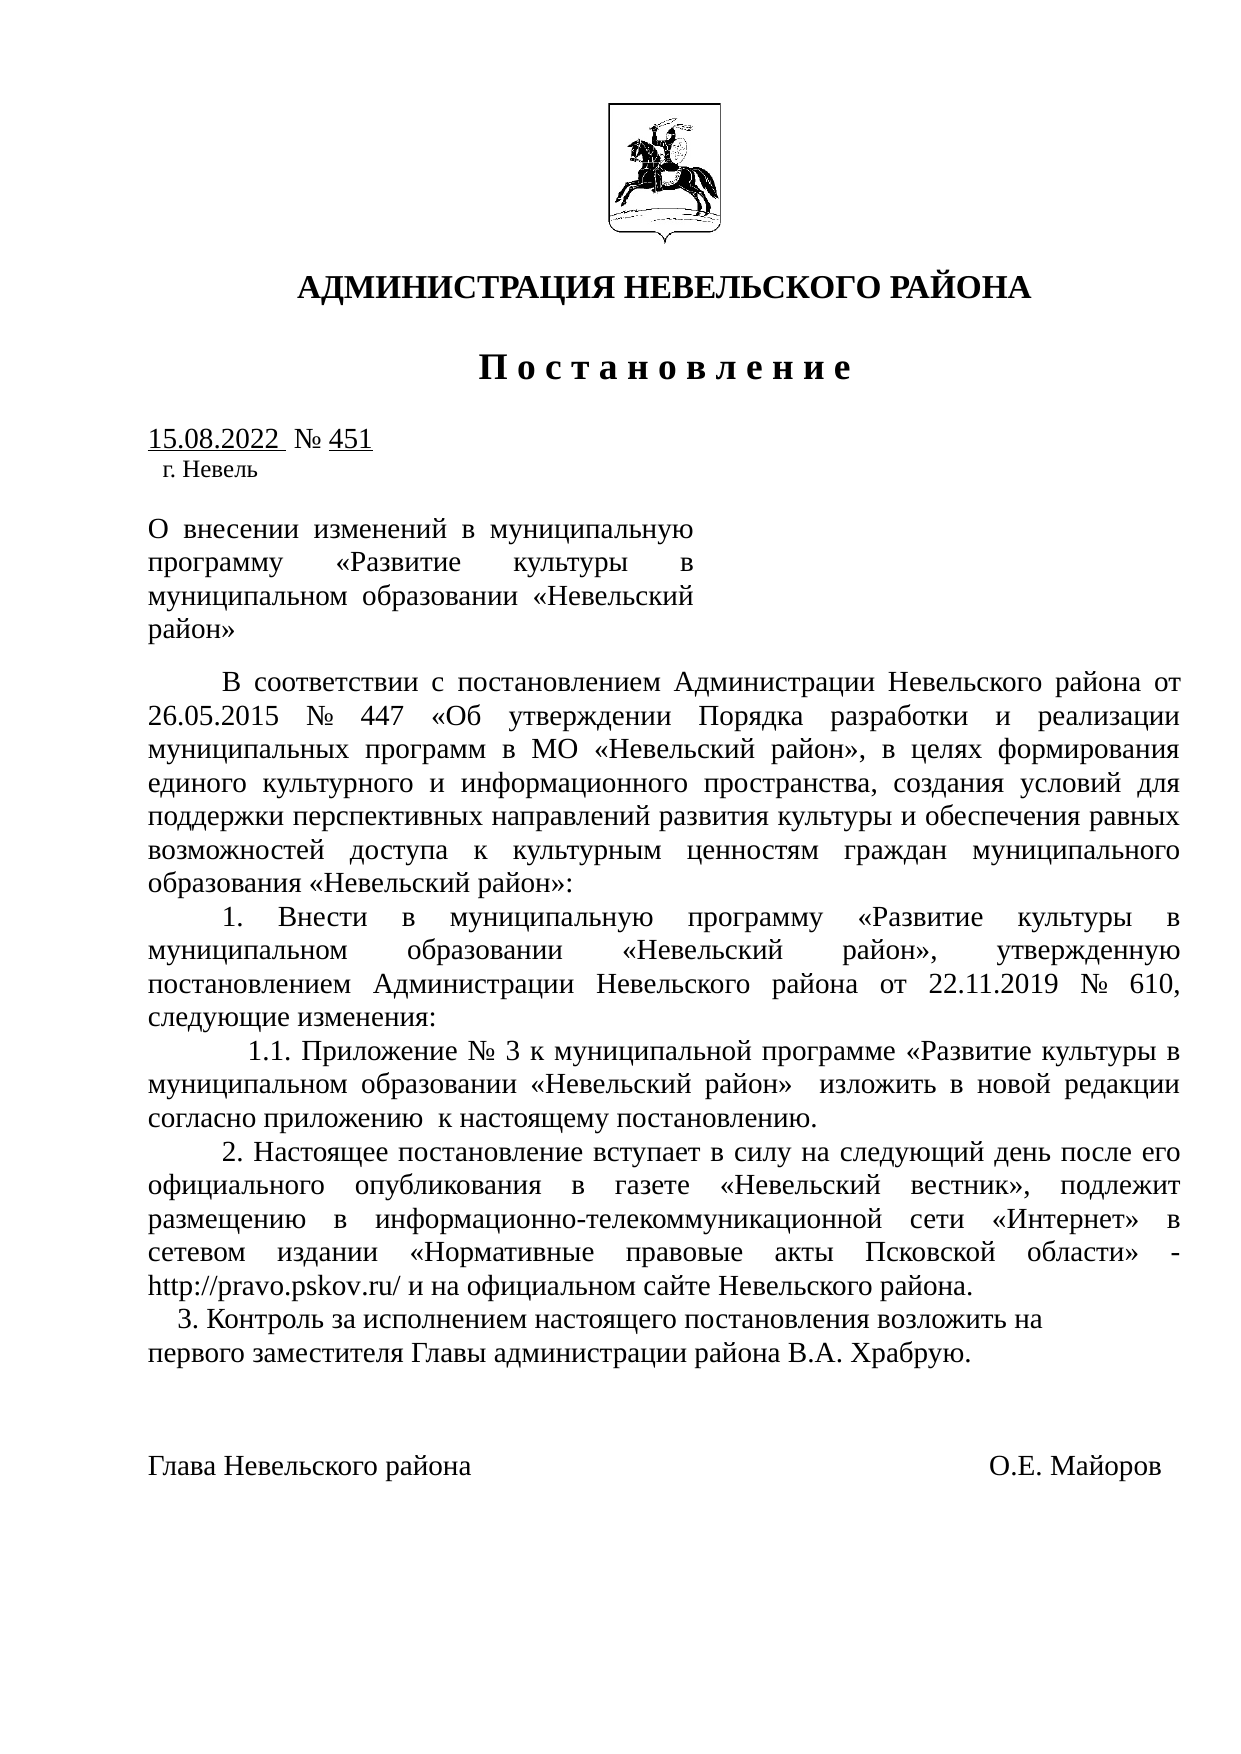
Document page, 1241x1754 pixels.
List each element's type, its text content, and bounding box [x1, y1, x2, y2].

list 1.1. Приложение № 3 к муниципальной программе «Развитие культуры в муниципальном образовании «Невельский район» изложить в новой редакции согласно приложению к настоящему постановлению. [148, 1033, 1181, 1134]
text Глава Невельского района О.Е. Майоров [148, 1448, 1181, 1481]
text г. Невель [148, 454, 1181, 483]
list 1. Внести в муниципальную программу «Развитие культуры в муниципальном образовании «Невельский район», утвержденную постановлением Администрации Невельского района от 22.11.2019 № 610, следующие изменения: [148, 899, 1181, 1033]
text В соответствии с постановлением Администрации Невельского района от 26.05.2015 № 447 «Об утверждении Порядка разработки и реализации муниципальных программ в МО «Невельский район», в целях формирования единого культурного и информационного пространства, создания условий для поддержки перспективных направлений развития культуры и обеспечения равных возможностей доступа к культурным ценностям граждан муниципального образования «Невельский район»: [148, 664, 1181, 899]
text АДМИНИСТРАЦИЯ НЕВЕЛЬСКОГО РАЙОНА [148, 267, 1181, 306]
text первого заместителя Главы администрации района В.А. Храбрую. [148, 1335, 1211, 1368]
list 2. Настоящее постановление вступает в силу на следующий день после его официального опубликования в газете «Невельский вестник», подлежит размещению в информационно-телекоммуникационной сети «Интернет» в сетевом издании «Нормативные правовые акты Псковской области» - http://pravo.pskov.ru/ и на официальном сайте Невельского района. [148, 1134, 1181, 1301]
text О внесении изменений в муниципальную программу «Развитие культуры в муниципальном образовании «Невельский район» [148, 511, 694, 645]
text 15.08.2022 № 451 [148, 421, 1181, 454]
text П о с т а н о в л е н и е [148, 344, 1181, 387]
text 3. Контроль за исполнением настоящего постановления возложить на [148, 1301, 1211, 1335]
picture [608, 103, 721, 244]
